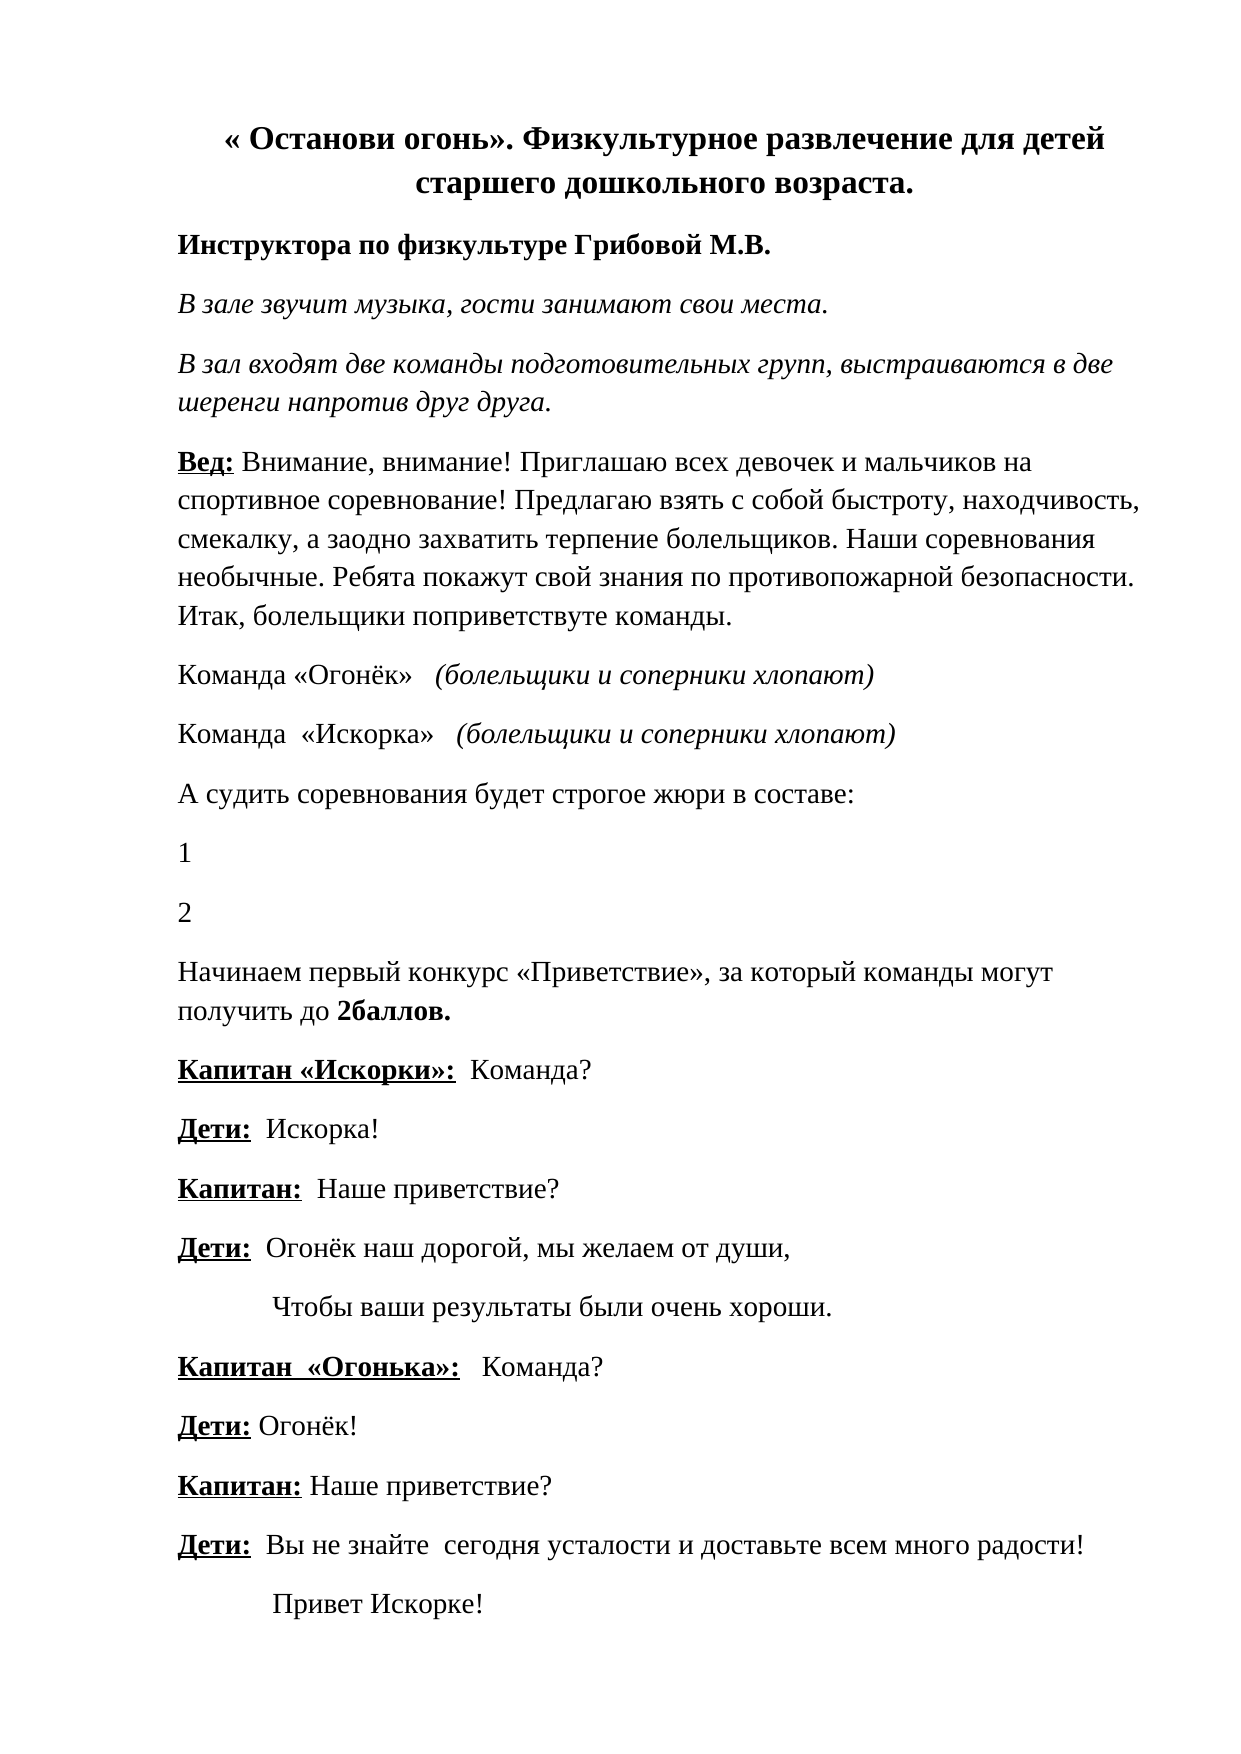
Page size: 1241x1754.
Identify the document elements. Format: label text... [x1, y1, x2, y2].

text А судить соревнования будет строгое жюри в составе: [177, 776, 1152, 809]
text В зал входят две команды подготовительных групп, выстраиваются в две шеренги напротив друг друга. [177, 346, 1152, 418]
text В зале звучит музыка, гости занимают свои места. [177, 286, 1152, 320]
text Дети: Огонёк! [177, 1408, 1152, 1442]
text 1 [177, 835, 1152, 869]
text Чтобы ваши результаты были очень хороши. [177, 1289, 1152, 1323]
text Капитан: Наше приветствие? [177, 1171, 1152, 1204]
text Инструктора по физкультуре Грибовой М.В. [177, 227, 1152, 261]
text Вед: Внимание, внимание! Приглашаю всех девочек и мальчиков на спортивное соревнование! Предлагаю взять с собой быстроту, находчивость, смекалку, а заодно захватить терпение болельщиков. Наши соревнования необычные. Ребята покажут свой знания по противопожарной безопасности. Итак, болельщики поприветствуте команды. [177, 444, 1152, 631]
text Дети: Вы не знайте сегодня усталости и доставьте всем много радости! [177, 1527, 1152, 1561]
text Привет Искорке! [177, 1586, 1152, 1620]
text Капитан «Искорки»: Команда? [177, 1052, 1152, 1086]
text 2 [177, 895, 1152, 928]
text Начинаем первый конкурс «Приветствие», за который команды могут получить до 2баллов. [177, 954, 1152, 1026]
text Дети: Огонёк наш дорогой, мы желаем от души, [177, 1230, 1152, 1264]
text Капитан: Наше приветствие? [177, 1468, 1152, 1501]
text Команда «Искорка» (болельщики и соперники хлопают) [177, 717, 1152, 750]
text Дети: Искорка! [177, 1111, 1152, 1145]
text Капитан «Огонька»: Команда? [177, 1349, 1152, 1382]
text « Останови огонь». Физкультурное развлечение для детей старшего дошкольного возраста. [177, 118, 1152, 201]
text Команда «Огонёк» (болельщики и соперники хлопают) [177, 657, 1152, 691]
